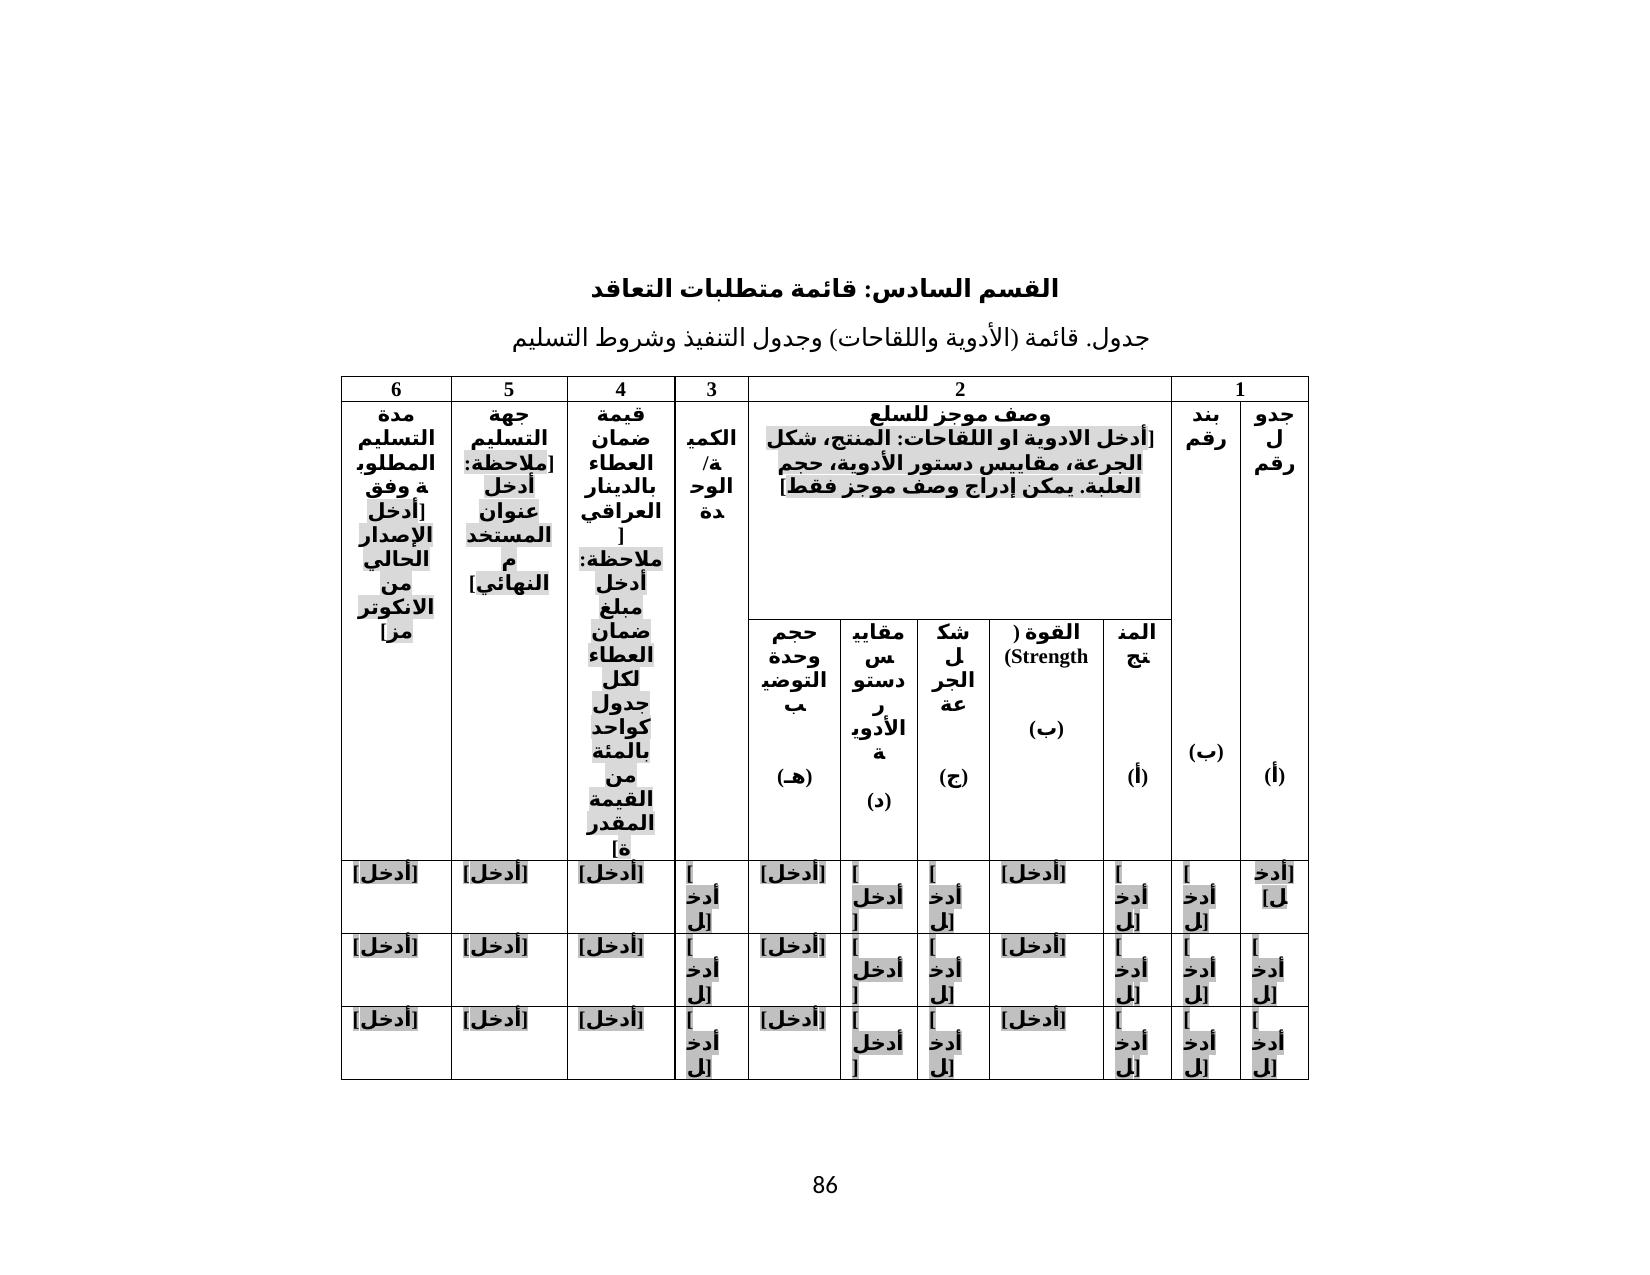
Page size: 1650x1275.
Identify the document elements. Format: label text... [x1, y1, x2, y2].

text جدول. قائمة (الأدوية واللقاحات) وجدول التنفيذ وشروط التسليم [180, 323, 1470, 352]
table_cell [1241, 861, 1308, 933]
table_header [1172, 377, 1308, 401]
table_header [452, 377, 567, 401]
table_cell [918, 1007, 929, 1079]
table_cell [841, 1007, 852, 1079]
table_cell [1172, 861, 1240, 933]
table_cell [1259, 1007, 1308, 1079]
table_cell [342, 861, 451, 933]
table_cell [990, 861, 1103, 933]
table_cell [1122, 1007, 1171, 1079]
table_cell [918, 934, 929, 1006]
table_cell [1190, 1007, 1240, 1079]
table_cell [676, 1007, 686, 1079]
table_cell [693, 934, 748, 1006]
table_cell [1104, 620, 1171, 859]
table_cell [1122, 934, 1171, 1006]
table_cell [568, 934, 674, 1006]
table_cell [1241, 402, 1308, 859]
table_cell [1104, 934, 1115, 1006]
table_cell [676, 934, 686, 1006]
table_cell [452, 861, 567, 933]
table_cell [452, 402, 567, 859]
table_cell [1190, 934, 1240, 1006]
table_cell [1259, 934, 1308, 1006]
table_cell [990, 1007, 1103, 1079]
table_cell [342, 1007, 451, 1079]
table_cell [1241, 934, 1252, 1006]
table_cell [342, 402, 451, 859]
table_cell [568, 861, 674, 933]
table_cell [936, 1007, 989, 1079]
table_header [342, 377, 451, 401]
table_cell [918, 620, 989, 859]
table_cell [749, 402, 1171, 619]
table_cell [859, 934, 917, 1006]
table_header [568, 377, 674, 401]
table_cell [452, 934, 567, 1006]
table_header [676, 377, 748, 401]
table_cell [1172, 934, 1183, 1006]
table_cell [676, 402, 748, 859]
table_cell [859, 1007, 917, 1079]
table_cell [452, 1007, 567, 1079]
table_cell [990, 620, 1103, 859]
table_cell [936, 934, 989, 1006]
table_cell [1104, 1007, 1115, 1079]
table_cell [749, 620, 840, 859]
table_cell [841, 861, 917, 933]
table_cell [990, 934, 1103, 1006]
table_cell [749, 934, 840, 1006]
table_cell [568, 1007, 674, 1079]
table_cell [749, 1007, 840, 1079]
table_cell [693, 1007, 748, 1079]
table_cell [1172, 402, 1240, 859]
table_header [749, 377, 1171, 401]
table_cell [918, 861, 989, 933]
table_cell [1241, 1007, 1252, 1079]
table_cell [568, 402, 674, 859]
text القسم السادس: قائمة متطلبات التعاقد [180, 274, 1470, 302]
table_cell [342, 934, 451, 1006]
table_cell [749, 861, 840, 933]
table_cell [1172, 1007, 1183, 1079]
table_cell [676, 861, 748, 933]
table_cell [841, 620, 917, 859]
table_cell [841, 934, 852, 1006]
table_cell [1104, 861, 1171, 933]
